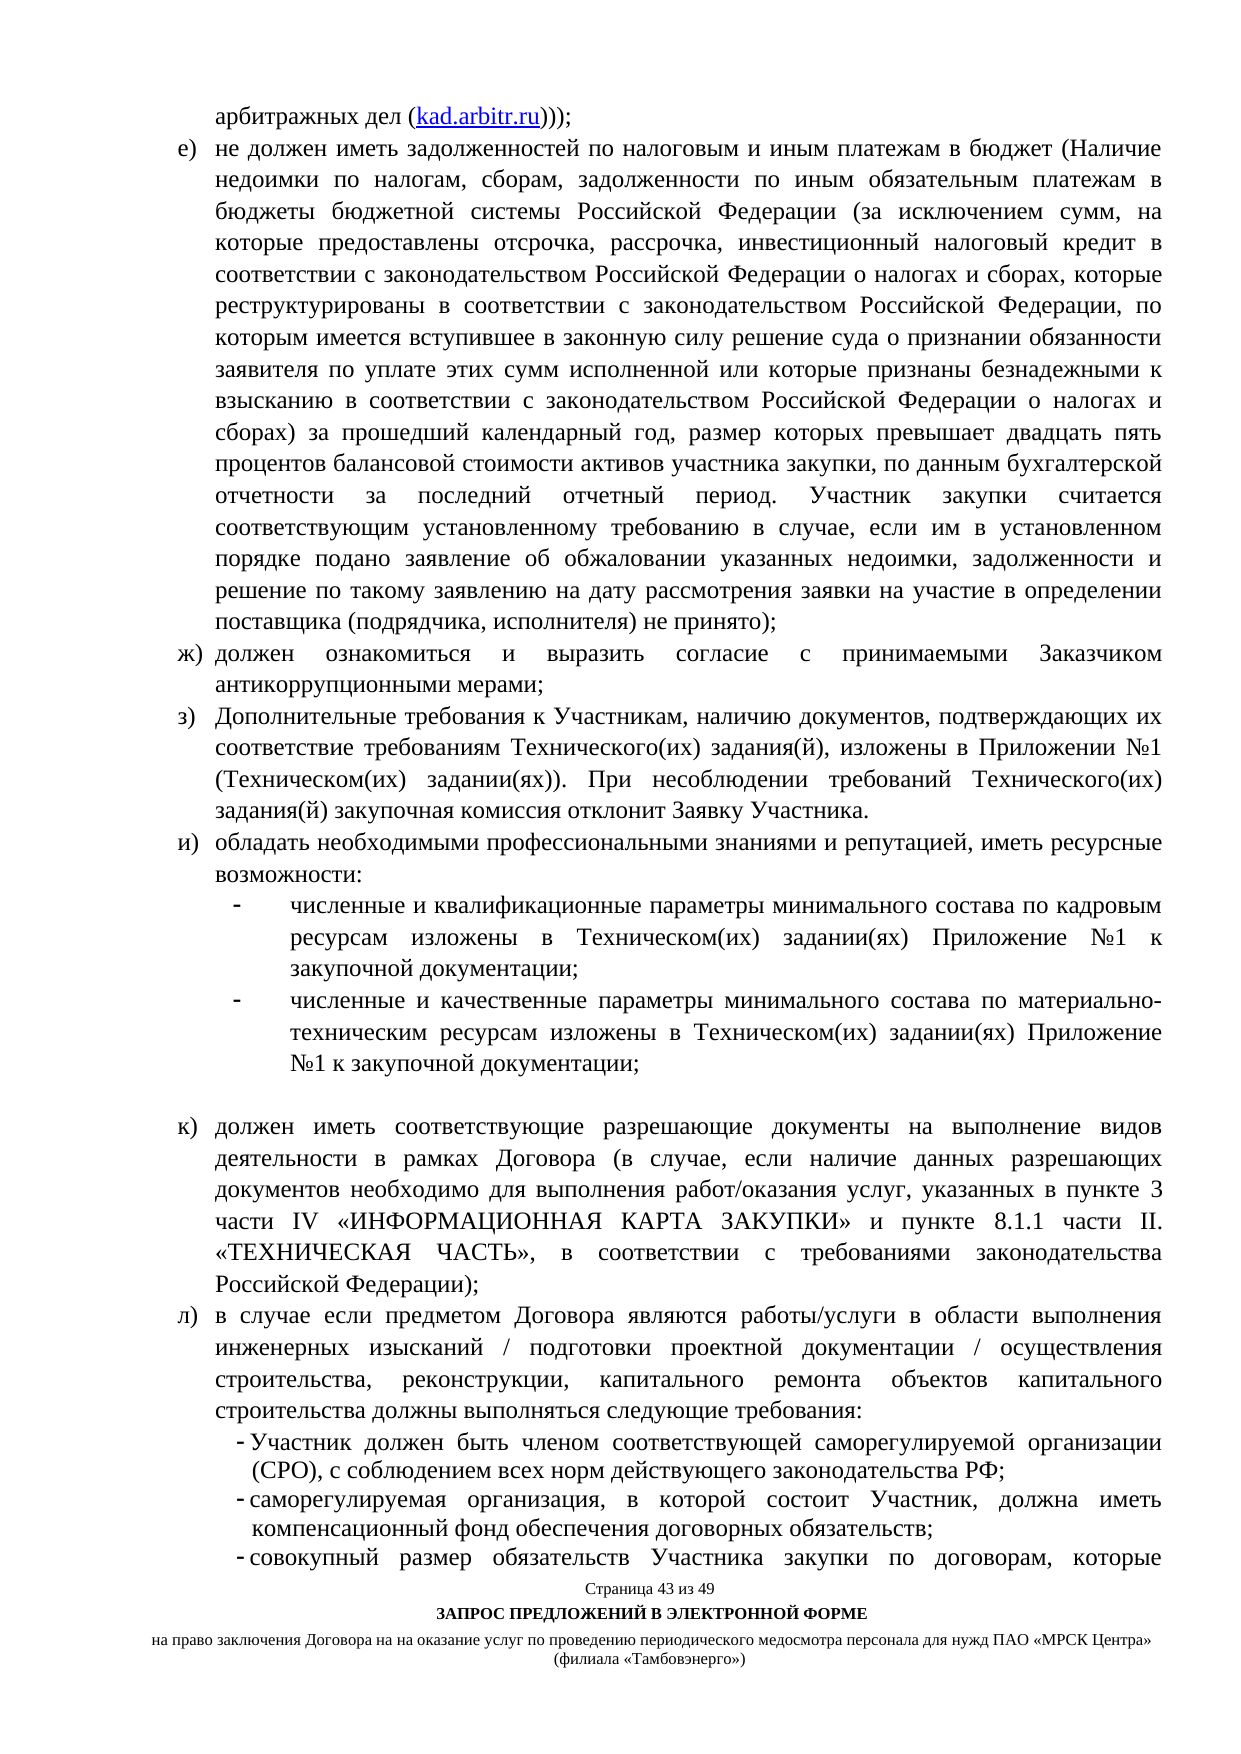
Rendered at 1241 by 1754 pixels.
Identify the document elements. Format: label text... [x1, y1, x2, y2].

list Участник должен быть членом соответствующей саморегулируемой организации (СРО), с соблюдением всех норм действующего законодательства РФ; [236, 1427, 1163, 1484]
list не должен иметь задолженностей по налоговым и иным платежам в бюджет (Наличие недоимки по налогам, сборам, задолженности по иным обязательным платежам в бюджеты бюджетной системы Российской Федерации (за исключением сумм, на которые предоставлены отсрочка, рассрочка, инвестиционный налоговый кредит в соответствии с законодательством Российской Федерации о налогах и сборах, которые реструктурированы в соответствии с законодательством Российской Федерации, по которым имеется вступившее в законную силу решение суда о признании обязанности заявителя по уплате этих сумм исполненной или которые признаны безнадежными к взысканию в соответствии с законодательством Российской Федерации о налогах и сборах) за прошедший календарный год, размер которых превышает двадцать пять процентов балансовой стоимости активов участника закупки, по данным бухгалтерской отчетности за последний отчетный период. Участник закупки считается соответствующим установленному требованию в случае, если им в установленном порядке подано заявление об обжаловании указанных недоимки, задолженности и решение по такому заявлению на дату рассмотрения заявки на участие в определении поставщика (подрядчика, исполнителя) не принято); [177, 133, 1163, 635]
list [236, 1542, 1163, 1571]
list саморегулируемая организация, в которой состоит Участник, должна иметь компенсационный фонд обеспечения договорных обязательств; [236, 1484, 1163, 1542]
list в случае если предметом Договора являются работы/услуги в области выполнения инженерных изысканий / подготовки проектной документации / осуществления строительства, реконструкции, капитального ремонта объектов капитального строительства должны выполняться следующие требования: [177, 1301, 1163, 1424]
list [177, 101, 1163, 130]
list должен иметь соответствующие разрешающие документы на выполнение видов деятельности в рамках Договора (в случае, если наличие данных разрешающих документов необходимо для выполнения работ/оказания услуг, указанных в пункте 3 части IV «ИНФОРМАЦИОННАЯ КАРТА ЗАКУПКИ» и пункте 8.1.1 части II. «ТЕХНИЧЕСКАЯ ЧАСТЬ», в соответствии с требованиями законодательства Российской Федерации); [177, 1111, 1163, 1298]
list Дополнительные требования к Участникам, наличию документов, подтверждающих их соответствие требованиям Технического(их) задания(й), изложены в Приложении №1 (Техническом(их) задании(ях)). При несоблюдении требований Технического(их) задания(й) закупочная комиссия отклонит Заявку Участника. [177, 701, 1163, 824]
list численные и качественные параметры минимального состава по материально-техническим ресурсам изложены в Техническом(их) задании(ях) Приложение №1 к закупочной документации; [233, 985, 1163, 1077]
list численные и квалификационные параметры минимального состава по кадровым ресурсам изложены в Техническом(их) задании(ях) Приложение №1 к закупочной документации; [233, 890, 1163, 982]
list обладать необходимыми профессиональными знаниями и репутацией, иметь ресурсные возможности: [177, 827, 1163, 887]
list должен ознакомиться и выразить согласие с принимаемыми Заказчиком антикоррупционными мерами; [177, 638, 1163, 698]
